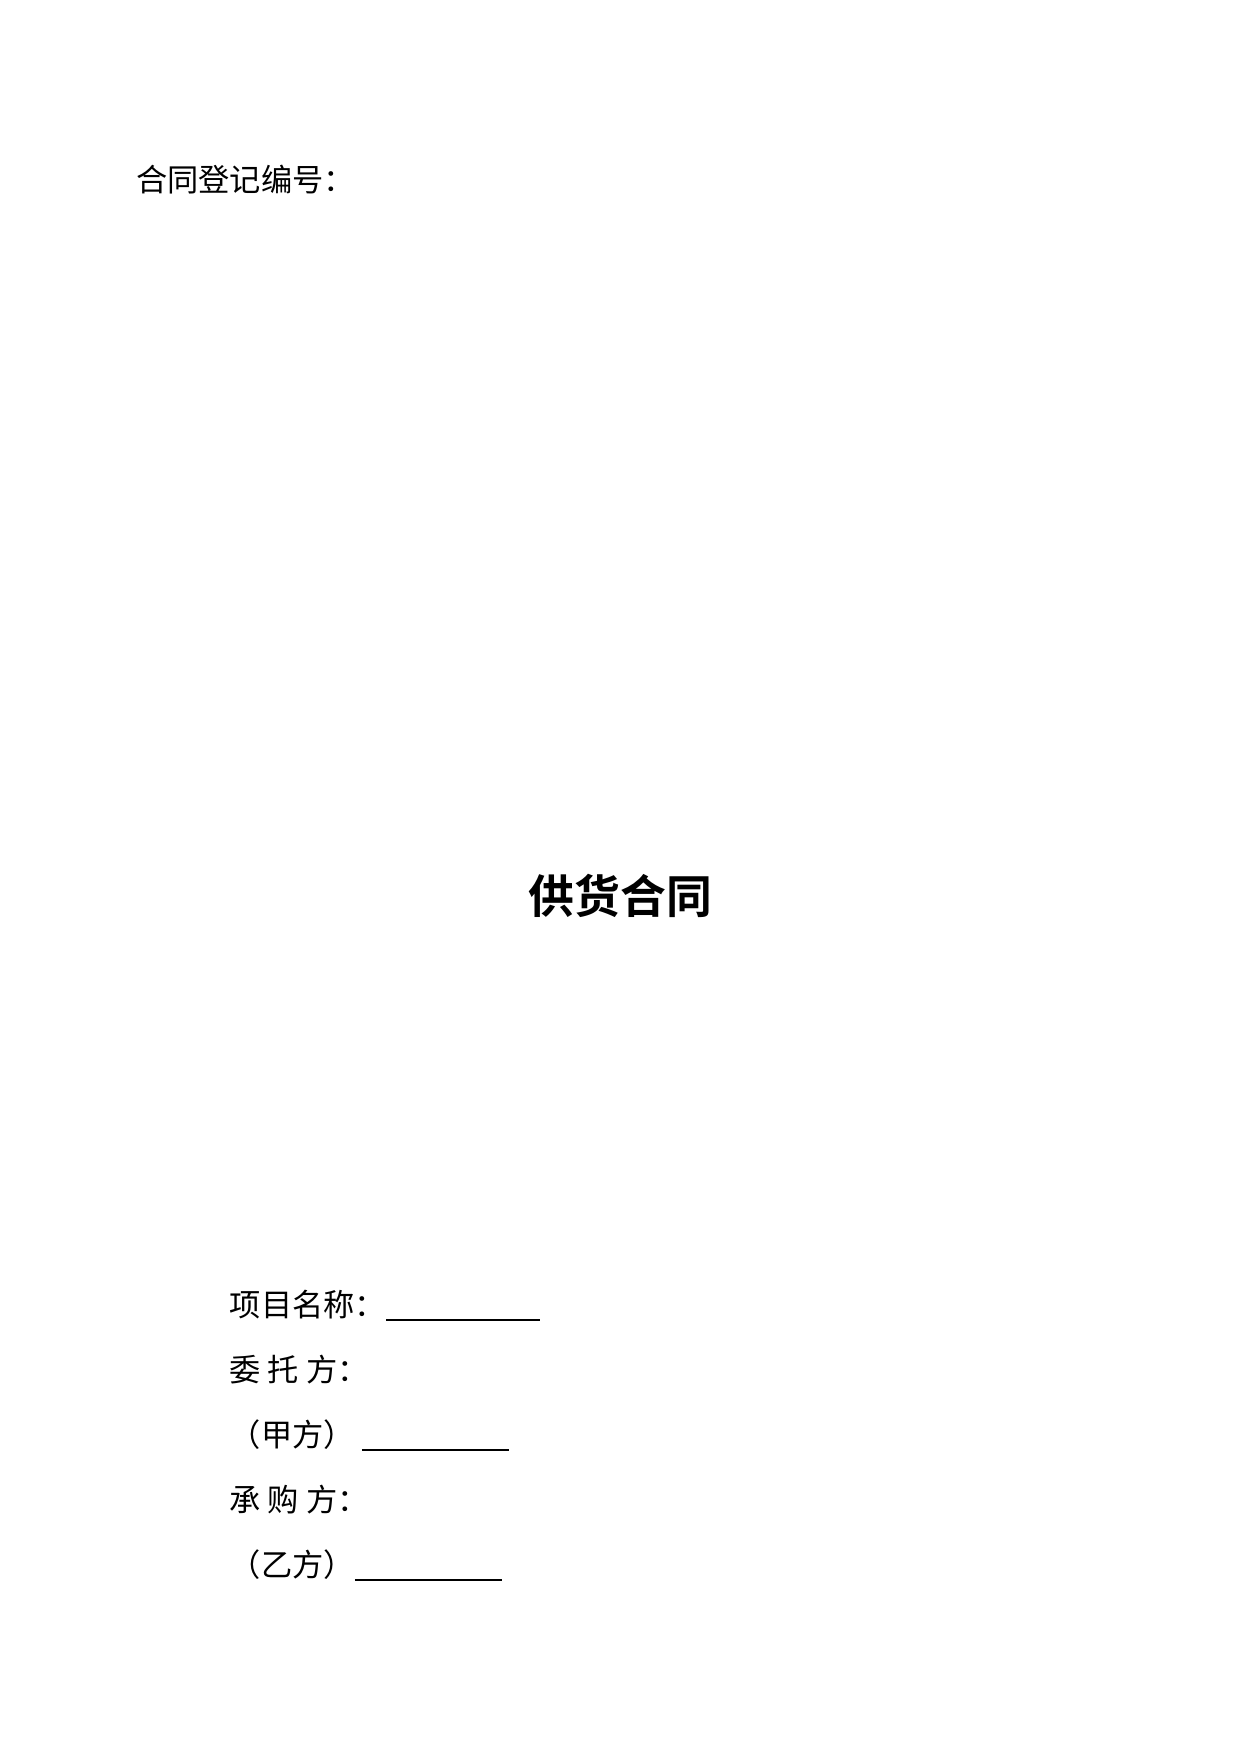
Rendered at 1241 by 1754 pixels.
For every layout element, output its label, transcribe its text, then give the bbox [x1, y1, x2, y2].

text 委 托 方： [136, 1335, 1104, 1400]
text 合同登记编号： [136, 146, 1104, 211]
text 项目名称： [136, 1270, 1104, 1335]
text 供货合同 [136, 845, 1104, 943]
text 承 购 方： [136, 1465, 1104, 1530]
text （甲方） [136, 1400, 1104, 1465]
text （乙方） [136, 1530, 1104, 1595]
